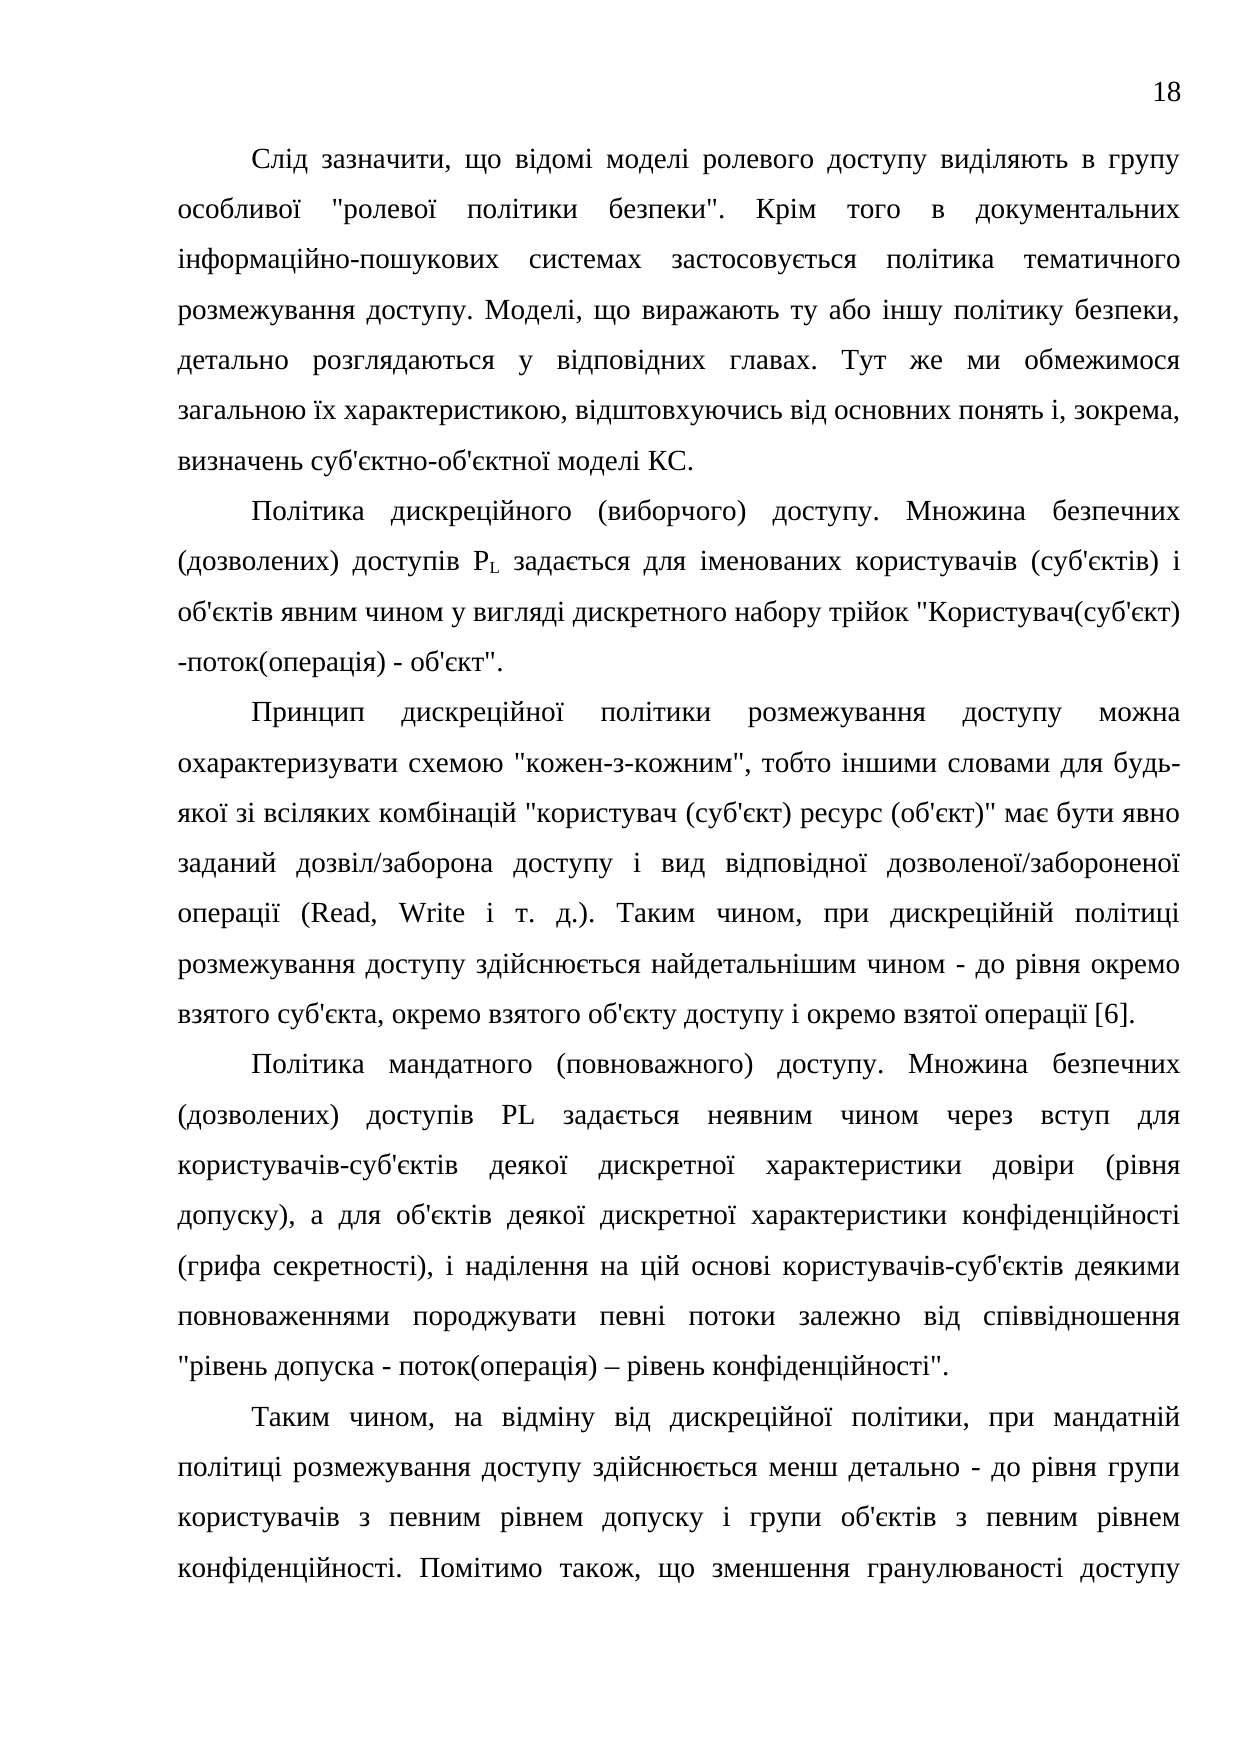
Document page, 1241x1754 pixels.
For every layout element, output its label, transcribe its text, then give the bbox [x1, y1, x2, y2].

text Політика дискреційного (виборчого) доступу. Множина безпечних (дозволених) доступів PL задається для іменованих користувачів (суб'єктів) і об'єктів явним чином у вигляді дискретного набору трійок "Користувач(суб'єкт) -поток(операція) - об'єкт". [177, 493, 1181, 678]
text Принцип дискреційної політики розмежування доступу можна охарактеризувати схемою "кожен-з-кожним", тобто іншими словами для будь-якої зі всіляких комбінацій "користувач (суб'єкт) ресурс (об'єкт)" має бути явно заданий дозвіл/заборона доступу і вид відповідної дозволеної/забороненої операції (Read, Write і т. д.). Таким чином, при дискреційній політиці розмежування доступу здійснюється найдетальнішим чином - до рівня окремо взятого суб'єкта, окремо взятого об'єкту доступу і окремо взятої операції [6]. [177, 694, 1181, 1030]
text Політика мандатного (повноважного) доступу. Множина безпечних (дозволених) доступів PL задається неявним чином через вступ для користувачів-суб'єктів деякої дискретної характеристики довіри (рівня допуску), а для об'єктів деякої дискретної характеристики конфіденційності (грифа секретності), і наділення на цій основі користувачів-суб'єктів деякими повноваженнями породжувати певні потоки залежно від співвідношення "рівень допуска - поток(операція) – рівень конфіденційності". [177, 1047, 1181, 1382]
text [177, 1399, 1181, 1583]
text Слід зазначити, що відомі моделі ролевого доступу виділяють в групу особливої "ролевої політики безпеки". Крім того в документальних інформаційно-пошукових системах застосовується політика тематичного розмежування доступу. Моделі, що виражають ту або іншу політику безпеки, детально розглядаються у відповідних главах. Тут же ми обмежимося загальною їх характеристикою, відштовхуючись від основних понять і, зокрема, визначень суб'єктно-об'єктної моделі КС. [177, 141, 1181, 476]
